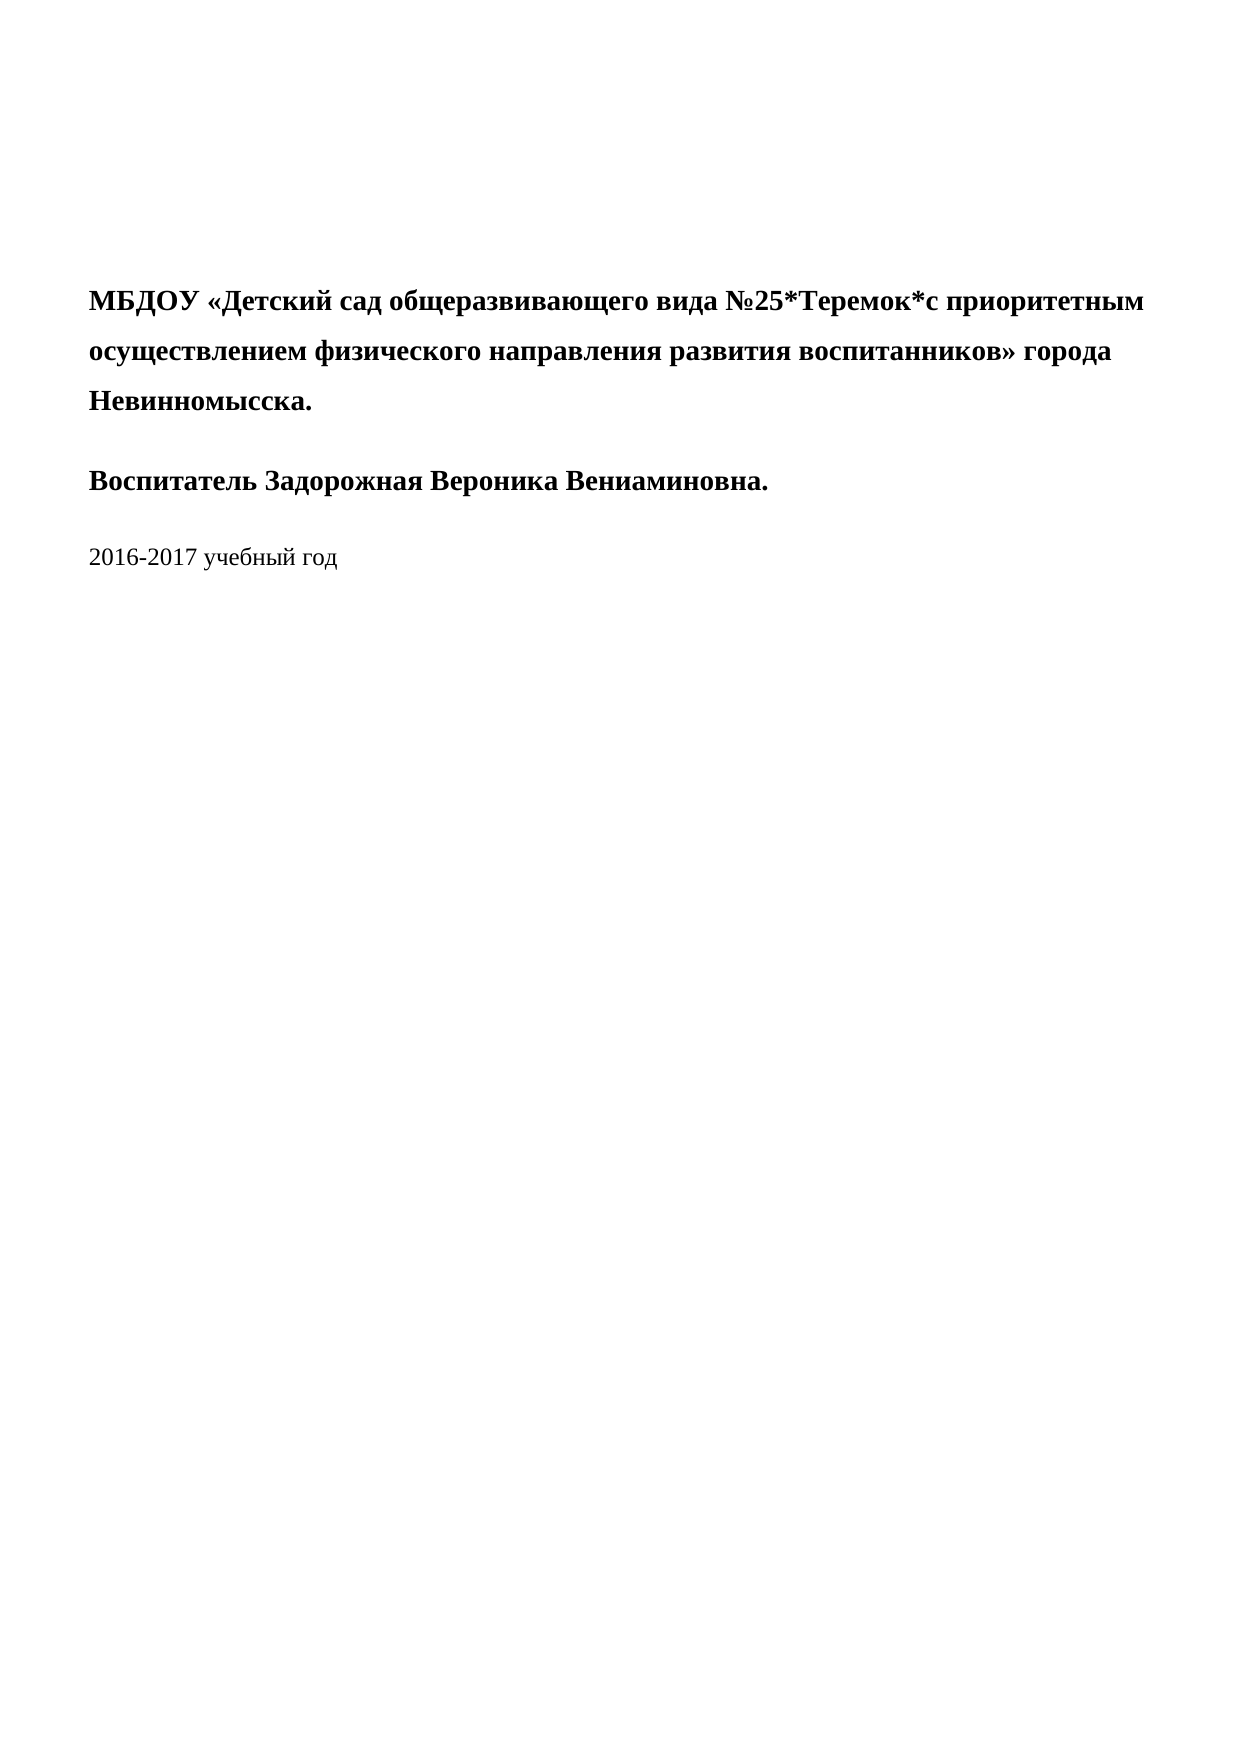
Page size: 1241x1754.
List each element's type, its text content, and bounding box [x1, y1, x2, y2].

text 2016-2017 учебный год [89, 542, 1211, 571]
text Воспитатель Задорожная Вероника Вениаминовна. [89, 463, 1211, 496]
text МБДОУ «Детский сад общеразвивающего вида №25*Теремок*с приоритетным осуществлением физического направления развития воспитанников» города Невинномысска. [89, 283, 1211, 417]
